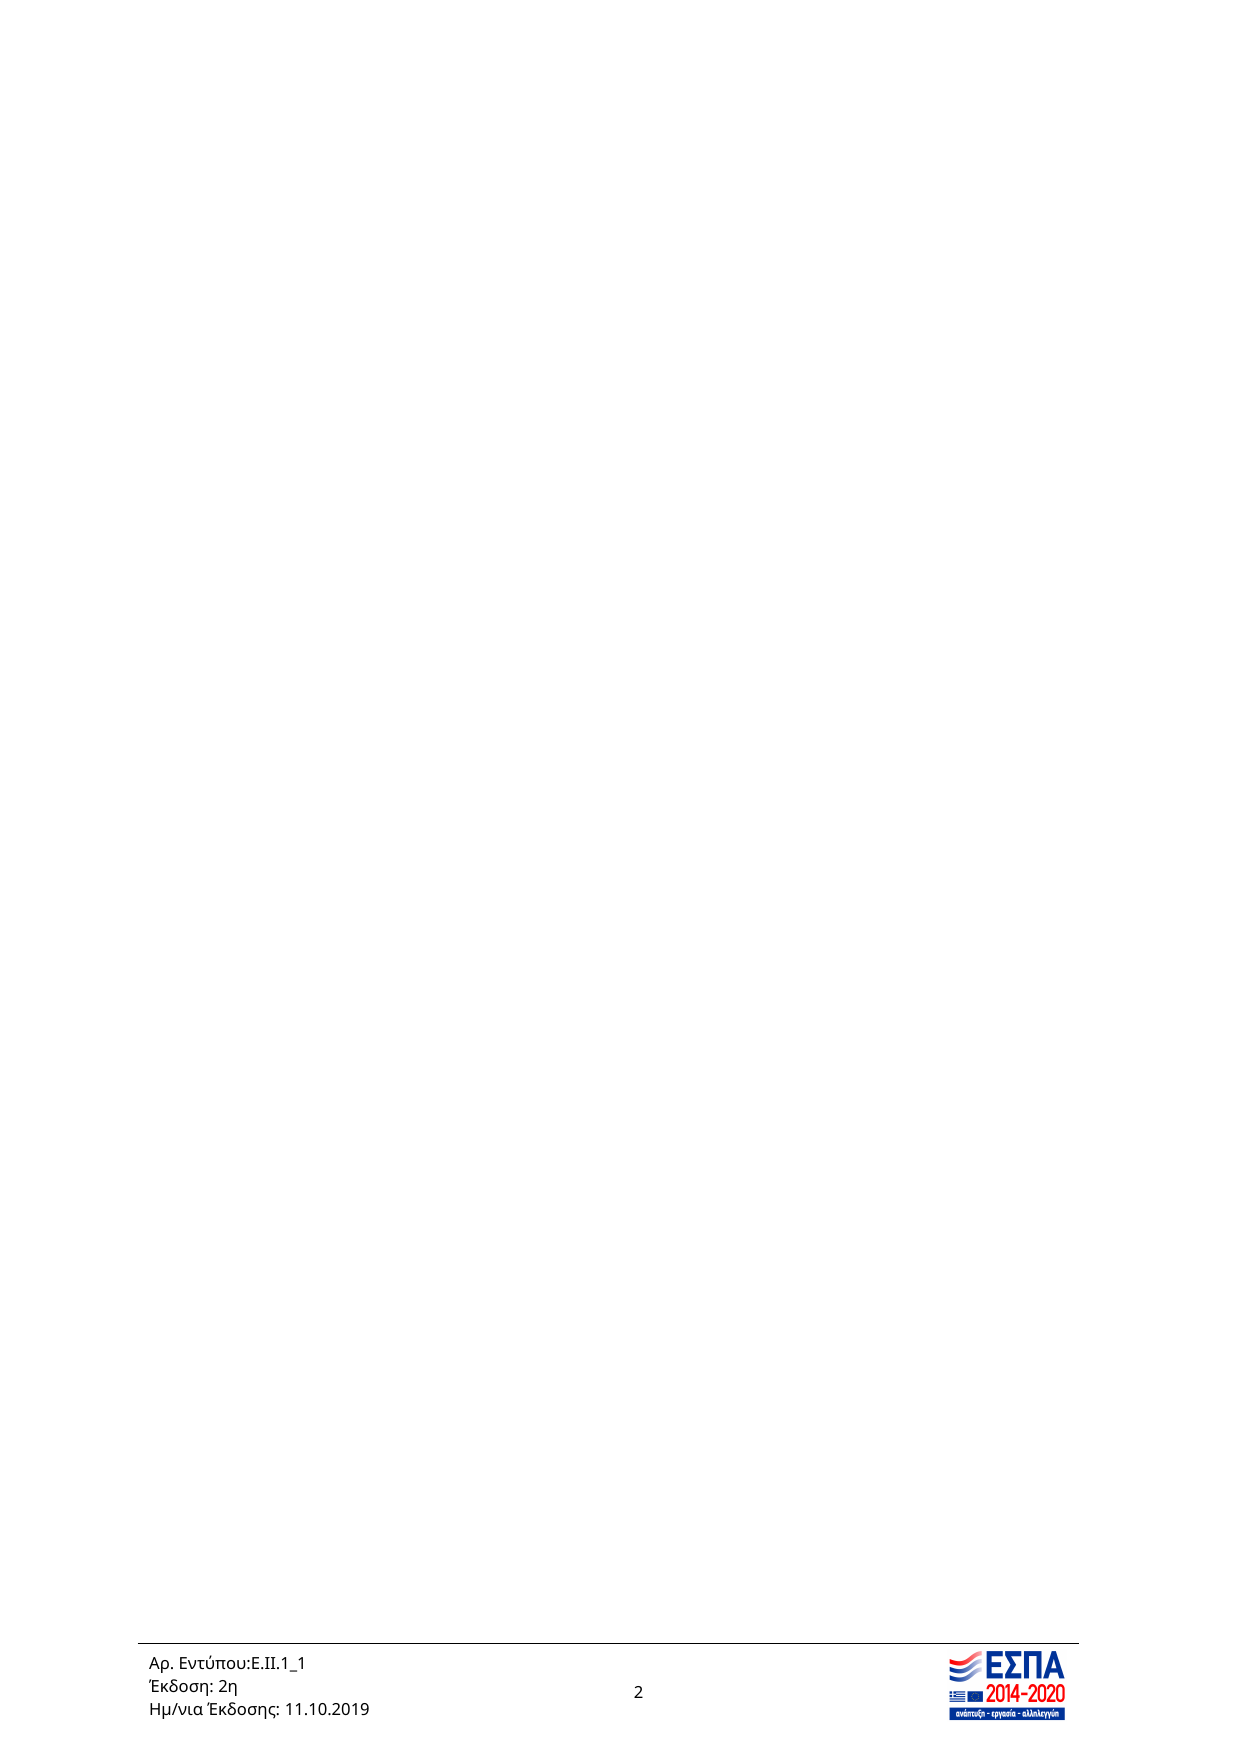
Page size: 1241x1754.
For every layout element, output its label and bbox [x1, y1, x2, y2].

picture [947, 1649, 1068, 1722]
